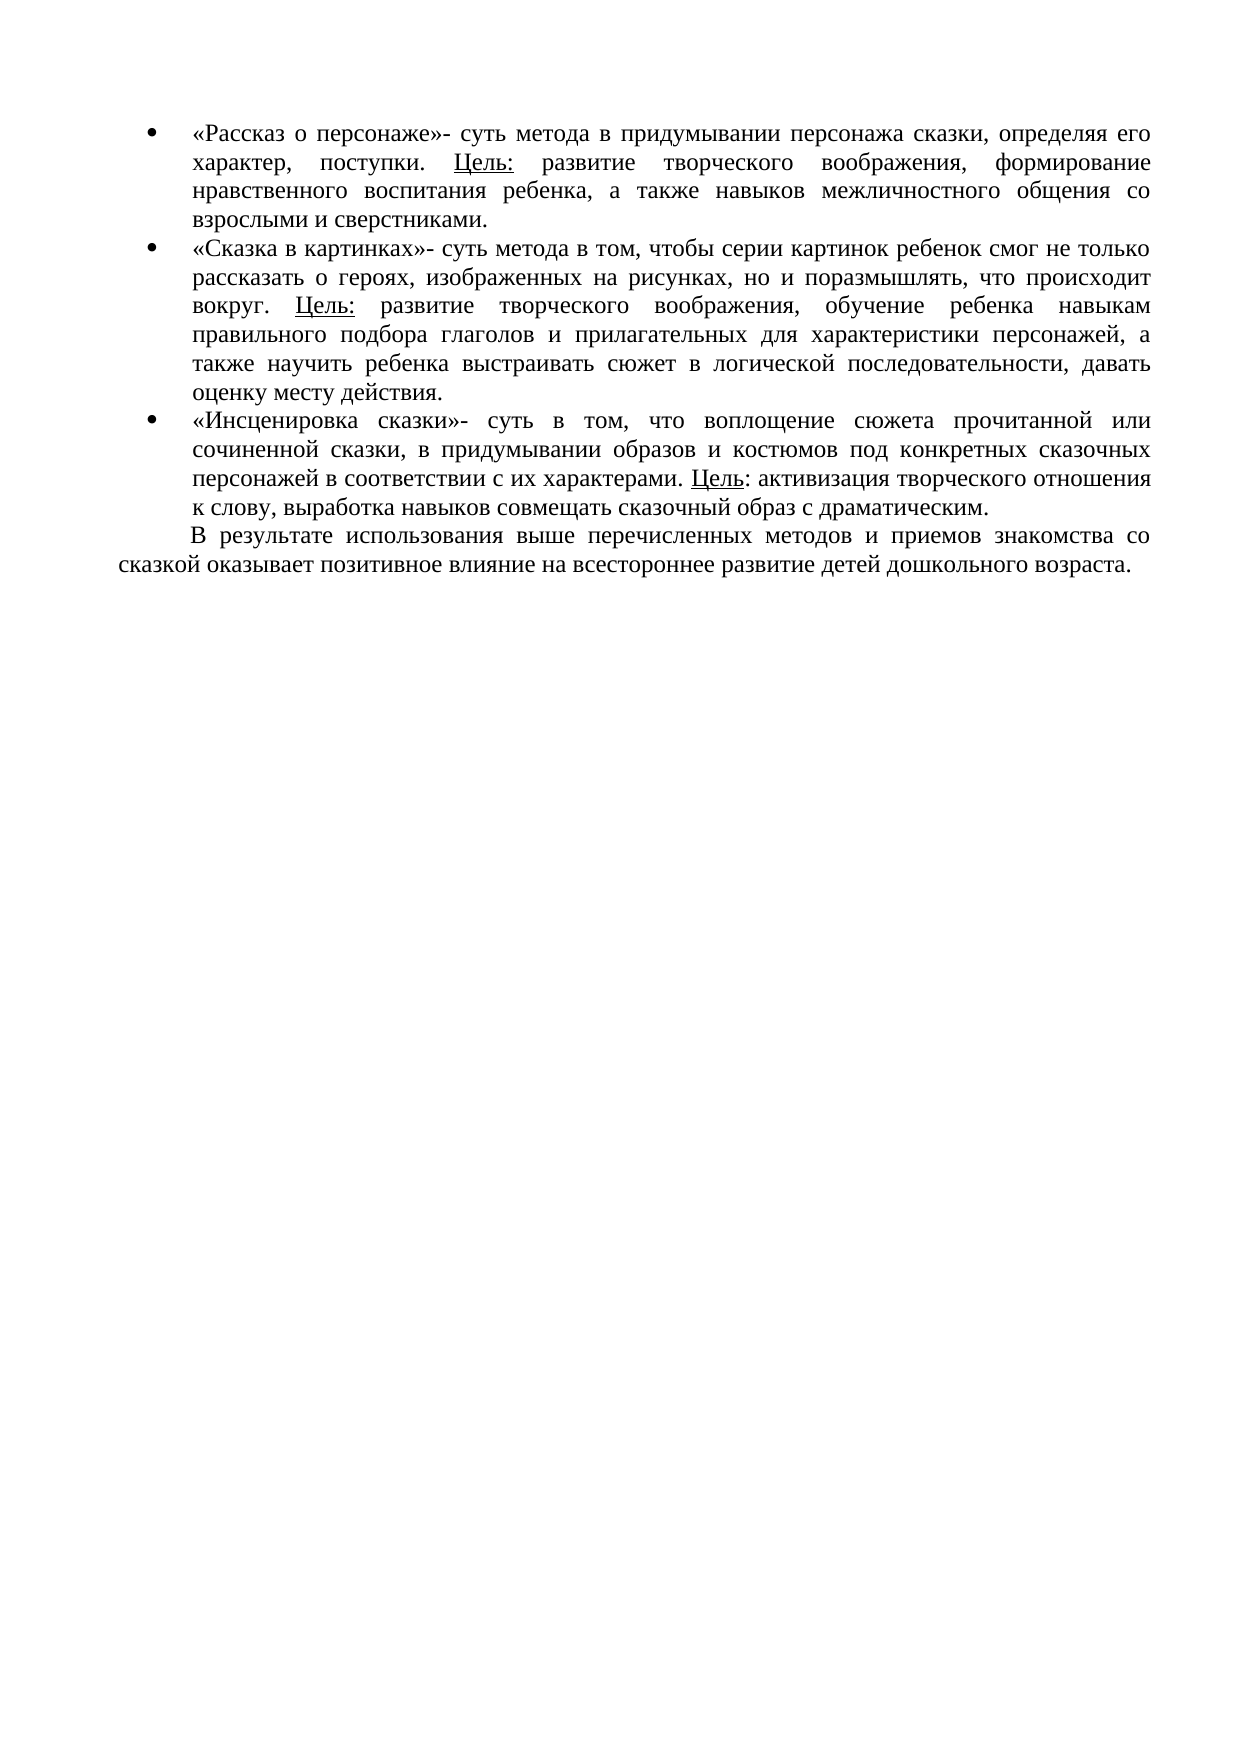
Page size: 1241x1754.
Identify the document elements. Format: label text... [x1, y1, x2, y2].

list «Сказка в картинках»- суть метода в том, чтобы серии картинок ребенок смог не только рассказать о героях, изображенных на рисунках, но и поразмышлять, что происходит вокруг. Цель: развитие творческого воображения, обучение ребенка навыкам правильного подбора глаголов и прилагательных для характеристики персонажей, а также научить ребенка выстраивать сюжет в логической последовательности, давать оценку месту действия. [148, 233, 1152, 406]
list «Рассказ о персонаже»- суть метода в придумывании персонажа сказки, определяя его характер, поступки. Цель: развитие творческого воображения, формирование нравственного воспитания ребенка, а также навыков межличностного общения со взрослыми и сверстниками. [148, 118, 1152, 233]
list «Инсценировка сказки»- суть в том, что воплощение сюжета прочитанной или сочиненной сказки, в придумывании образов и костюмов под конкретных сказочных персонажей в соответствии с их характерами. Цель: активизация творческого отношения к слову, выработка навыков совмещать сказочный образ с драматическим. [148, 406, 1152, 521]
text В результате использования выше перечисленных методов и приемов знакомства со сказкой оказывает позитивное влияние на всестороннее развитие детей дошкольного возраста. [118, 521, 1152, 578]
